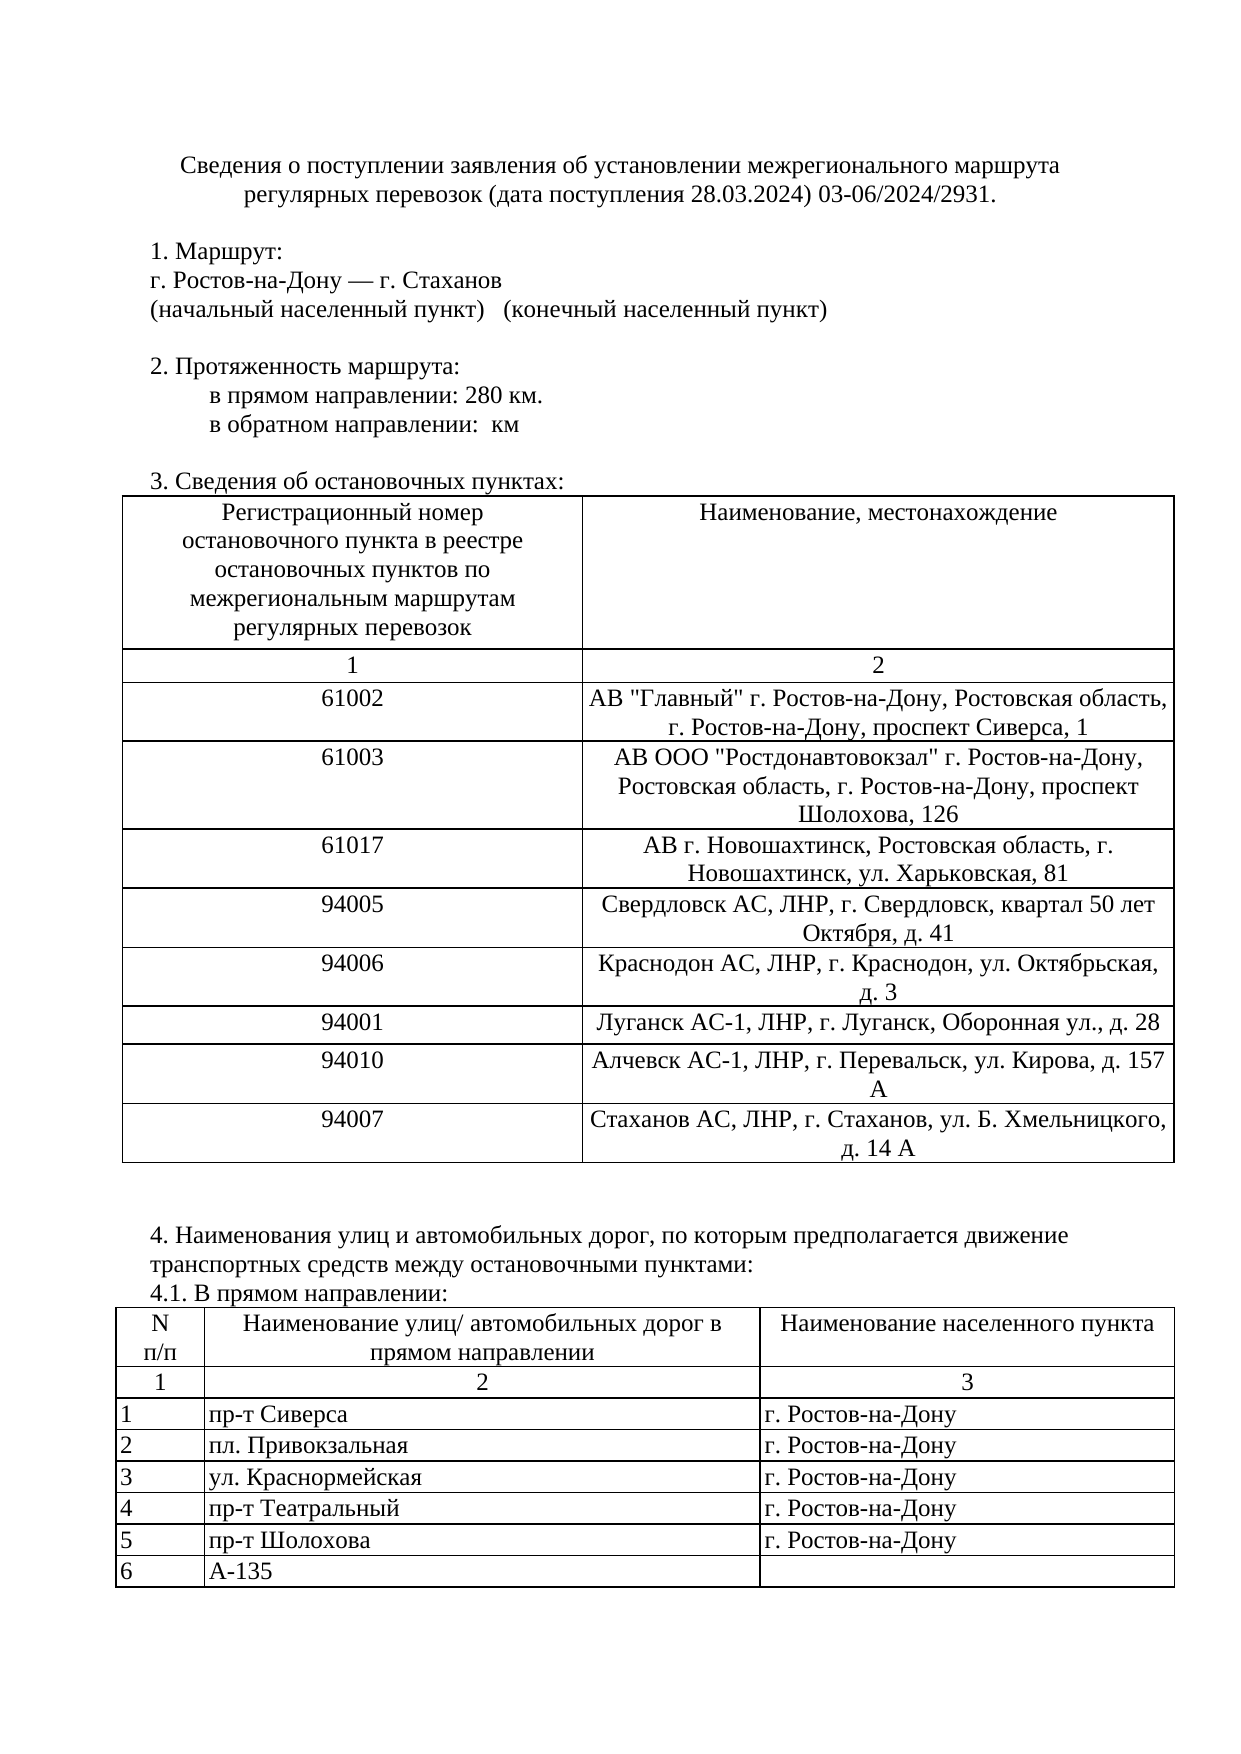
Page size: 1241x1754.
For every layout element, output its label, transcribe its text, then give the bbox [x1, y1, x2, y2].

text 4.1. В прямом направлении: [150, 1278, 1090, 1307]
table_cell 3 [761, 1367, 1174, 1397]
table_cell 94007 [123, 1104, 582, 1161]
table_cell АВ ООО "Ростдонавтовокзал" г. Ростов-на-Дону, Ростовская область, г. Ростов-на-Дону, проспект Шолохова, 126 [583, 742, 1173, 828]
table_cell 94010 [123, 1045, 582, 1102]
text (начальный населенный пункт) (конечный населенный пункт) [150, 294, 1090, 322]
table_cell А-135 [205, 1556, 759, 1586]
table_cell 2 [583, 650, 1173, 681]
table_cell г. Ростов-на-Дону [761, 1493, 1174, 1523]
table_cell Краснодон АС, ЛНР, г. Краснодон, ул. Октябрьская, д. 3 [583, 948, 1173, 1005]
table_cell 1 [117, 1399, 204, 1429]
table_cell пр-т Сиверса [205, 1399, 759, 1429]
text в обратном направлении: км [150, 409, 1090, 437]
text 1. Маршрут: [150, 236, 1090, 265]
text г. Ростов-на-Дону — г. Стаханов [150, 265, 1090, 294]
text 2. Протяженность маршрута: [150, 351, 1090, 380]
table_cell 2 [205, 1367, 759, 1397]
table_cell 1 [117, 1367, 204, 1397]
table_cell г. Ростов-на-Дону [761, 1399, 1174, 1429]
table_cell ул. Краснормейская [205, 1462, 759, 1492]
table_cell пл. Привокзальная [205, 1430, 759, 1460]
table_cell пр-т Шолохова [205, 1525, 759, 1554]
table_cell [761, 1556, 1174, 1586]
table_cell 3 [117, 1462, 204, 1492]
table_cell 94006 [123, 948, 582, 1005]
text Сведения о поступлении заявления об установлении межрегионального маршрута регулярных перевозок (дата поступления 28.03.2024) 03-06/2024/2931. [150, 150, 1090, 207]
table_header Регистрационный номер остановочного пункта в реестре остановочных пунктов по межрегиональным маршрутам регулярных перевозок [123, 497, 582, 648]
text в прямом направлении: 280 км. [150, 380, 1090, 409]
table_cell 61003 [123, 742, 582, 828]
table_cell Стаханов АС, ЛНР, г. Стаханов, ул. Б. Хмельницкого, д. 14 А [583, 1104, 1173, 1161]
table_cell Свердловск АС, ЛНР, г. Свердловск, квартал 50 лет Октября, д. 41 [583, 889, 1173, 946]
table_cell 1 [123, 650, 582, 681]
text 3. Сведения об остановочных пунктах: [150, 466, 1090, 495]
table_header Наименование населенного пункта [761, 1308, 1174, 1366]
table_cell г. Ростов-на-Дону [761, 1430, 1174, 1460]
table_cell 2 [117, 1430, 204, 1460]
table_cell г. Ростов-на-Дону [761, 1525, 1174, 1554]
table_cell г. Ростов-на-Дону [761, 1462, 1174, 1492]
table_cell 6 [117, 1556, 204, 1586]
table_cell 94001 [123, 1007, 582, 1043]
table_cell 61017 [123, 830, 582, 887]
table_header Наименование улиц/ автомобильных дорог в прямом направлении [205, 1308, 759, 1366]
table_cell АВ "Главный" г. Ростов-на-Дону, Ростовская область, г. Ростов-на-Дону, проспект Сиверса, 1 [583, 683, 1173, 740]
table_header N п/п [117, 1308, 204, 1366]
table_cell 4 [117, 1493, 204, 1523]
table_cell 61002 [123, 683, 582, 740]
table_cell Луганск АС-1, ЛНР, г. Луганск, Оборонная ул., д. 28 [583, 1007, 1173, 1043]
table_header Наименование, местонахождение [583, 497, 1173, 648]
table_cell пр-т Театральный [205, 1493, 759, 1523]
text 4. Наименования улиц и автомобильных дорог, по которым предполагается движение транспортных средств между остановочными пунктами: [150, 1221, 1090, 1278]
table_cell АВ г. Новошахтинск, Ростовская область, г. Новошахтинск, ул. Харьковская, 81 [583, 830, 1173, 887]
table_cell 5 [117, 1525, 204, 1554]
table_cell 94005 [123, 889, 582, 946]
table_cell Алчевск АС-1, ЛНР, г. Перевальск, ул. Кирова, д. 157 А [583, 1045, 1173, 1102]
